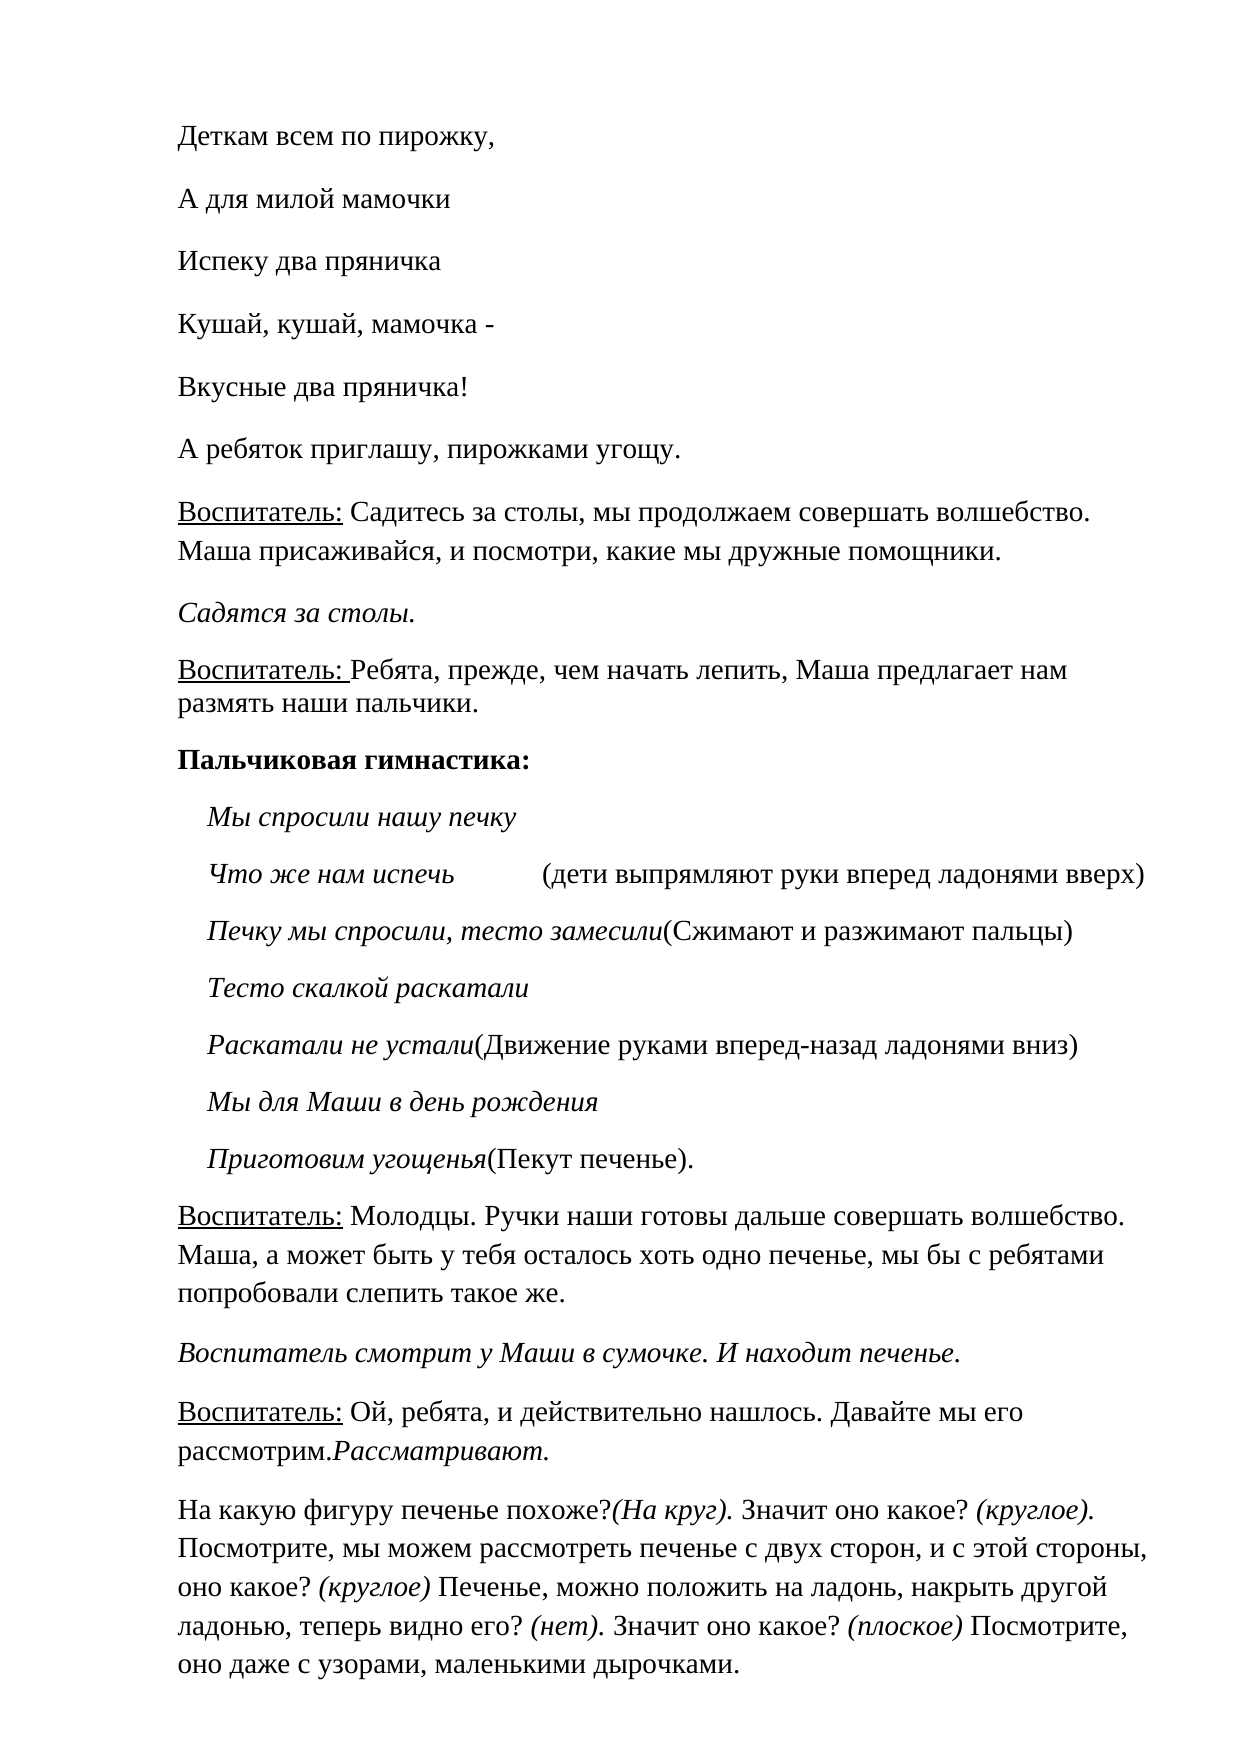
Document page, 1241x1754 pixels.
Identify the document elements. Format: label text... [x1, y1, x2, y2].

text Мы спросили нашу печку [177, 799, 1152, 833]
text Воспитатель смотрит у Маши в сумочке. И находит печенье. [177, 1335, 1152, 1368]
text Пальчиковая гимнастика: [177, 742, 1152, 776]
text А для милой мамочки [177, 181, 1152, 214]
text Раскатали не устали(Движение руками вперед-назад ладонями вниз) [177, 1027, 1152, 1061]
text Воспитатель: Ребята, прежде, чем начать лепить, Маша предлагает нам размять наши пальчики. [177, 652, 1152, 719]
text Садятся за столы. [177, 595, 1152, 628]
text Вкусные два пряничка! [177, 369, 1152, 402]
text Испеку два пряничка [177, 243, 1152, 277]
text Что же нам испечь (дети выпрямляют руки вперед ладонями вверх) [177, 856, 1152, 890]
text Мы для Маши в день рождения [177, 1084, 1152, 1118]
text Воспитатель: Ой, ребята, и действительно нашлось. Давайте мы его рассмотрим.Рассматривают. [177, 1394, 1152, 1466]
text Воспитатель: Молодцы. Ручки наши готовы дальше совершать волшебство. Маша, а может быть у тебя осталось хоть одно печенье, мы бы с ребятами попробовали слепить такое же. [177, 1198, 1152, 1309]
text Воспитатель: Садитесь за столы, мы продолжаем совершать волшебство. Маша присаживайся, и посмотри, какие мы дружные помощники. [177, 494, 1152, 566]
text А ребяток приглашу, пирожками угощу. [177, 432, 1152, 465]
text Печку мы спросили, тесто замесили(Сжимают и разжимают пальцы) [177, 913, 1152, 947]
text На какую фигуру печенье похоже?(На круг). Значит оно какое? (круглое). Посмотрите, мы можем рассмотреть печенье с двух сторон, и с этой стороны, оно какое? (круглое) Печенье, можно положить на ладонь, накрыть другой ладонью, теперь видно его? (нет). Значит оно какое? (плоское) Посмотрите, оно даже с узорами, маленькими дырочками. [177, 1492, 1152, 1680]
text Кушай, кушай, мамочка - [177, 306, 1152, 340]
text Тесто скалкой раскатали [177, 970, 1152, 1004]
text Деткам всем по пирожку, [177, 118, 1152, 152]
text Приготовим угощенья(Пекут печенье). [177, 1141, 1152, 1175]
